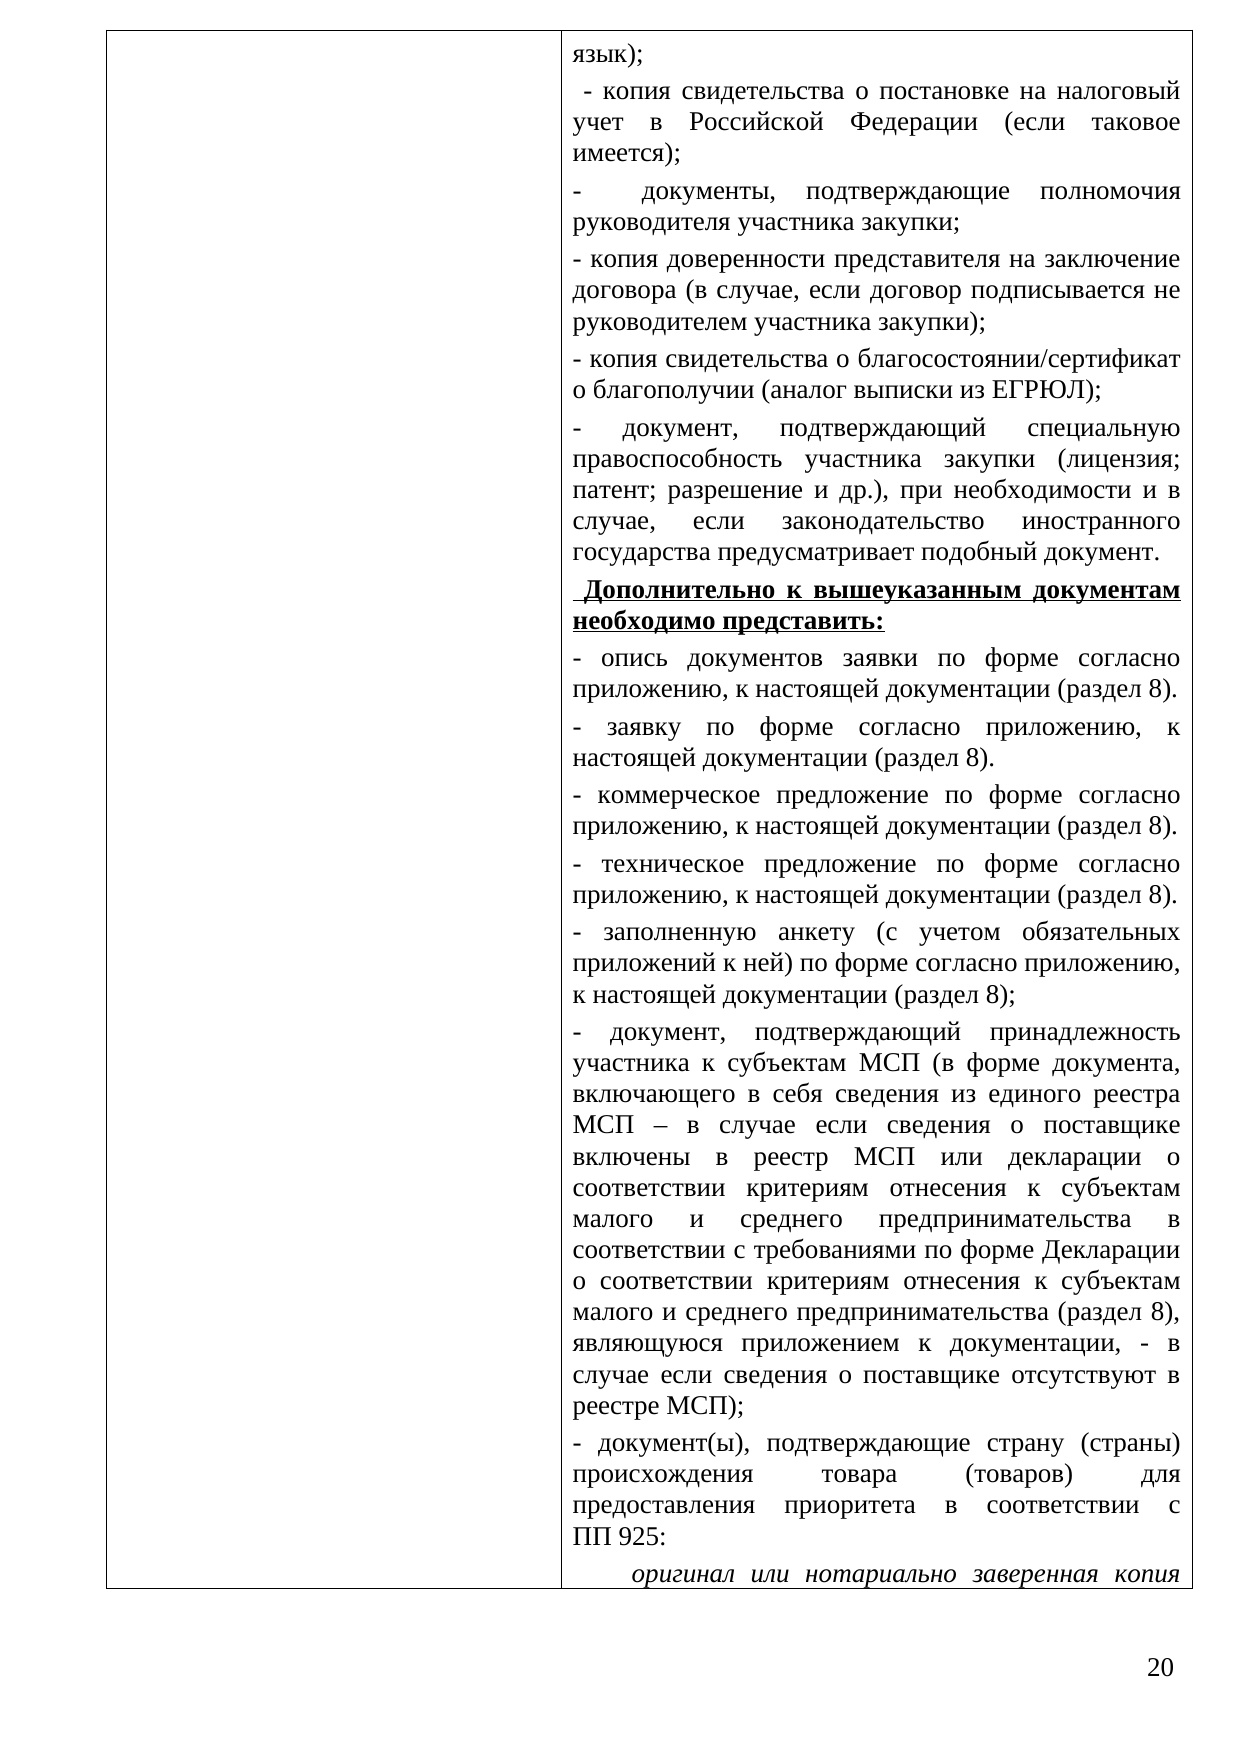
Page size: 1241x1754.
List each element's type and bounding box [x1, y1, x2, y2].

table_cell [562, 31, 1192, 1588]
table_cell [107, 31, 561, 1588]
